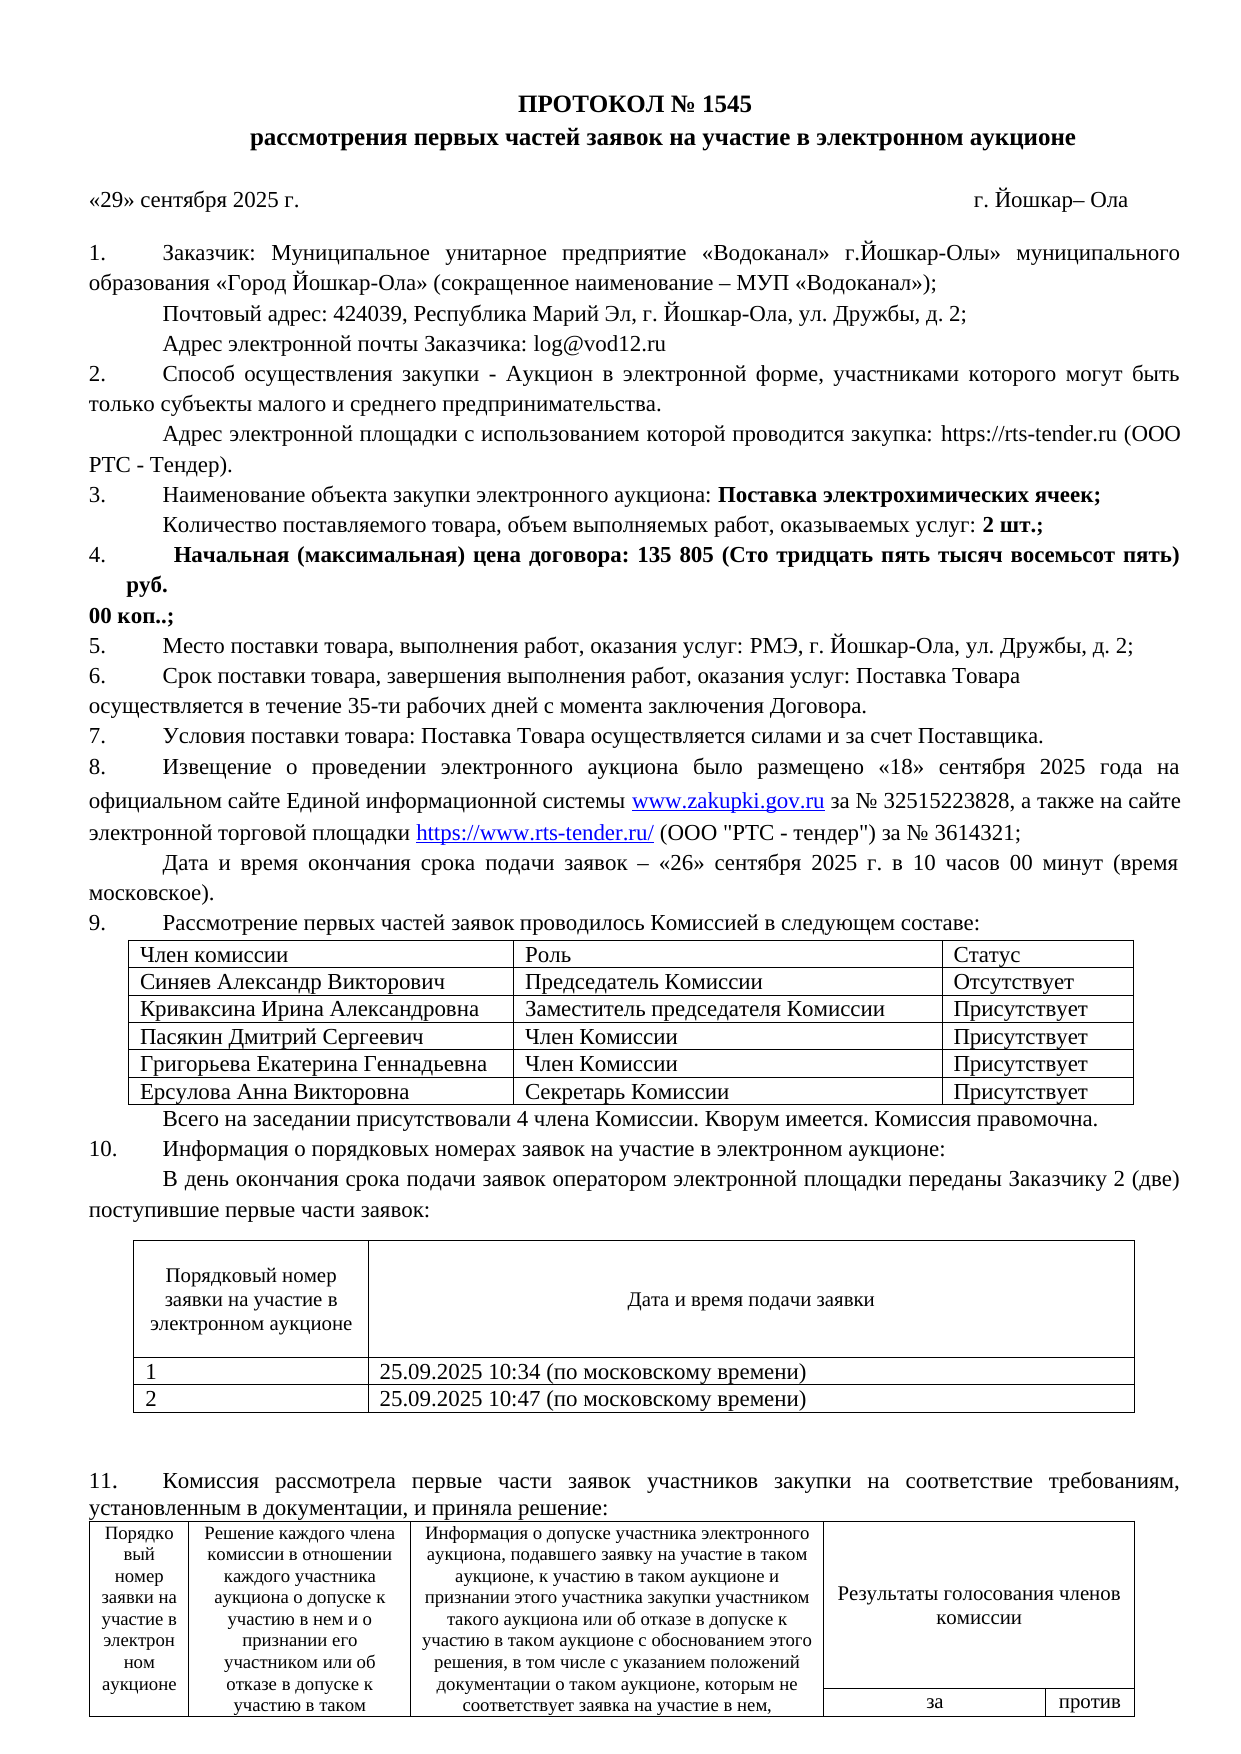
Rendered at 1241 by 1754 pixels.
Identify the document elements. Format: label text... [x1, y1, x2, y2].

table_header Порядковый номер заявки на участие в электронном аукционе [90, 1522, 188, 1716]
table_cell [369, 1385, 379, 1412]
table_cell 25.09.2025 10:34 (по московскому времени) [546, 1358, 1134, 1384]
table_cell 25.09.2025 10:47 (по московскому времени) [546, 1385, 1134, 1412]
table_header Роль [514, 941, 942, 967]
table_cell Присутствует [943, 1078, 1133, 1104]
text рассмотрения первых частей заявок на участие в электронном аукционе [89, 122, 1181, 150]
table_header Информация о допуске участника электронного аукциона, подавшего заявку на участие в таком аукционе, к участию в таком аукционе и признании этого участника закупки участником такого аукциона или об отказе в допуске к участию в таком аукционе с обоснованием этого решения, в том числе с указанием положений документации о таком аукционе, которым не соответствует заявка на участие в нем, положений заявки на участие в таком аукционе, которые не соответствуют требованиям, установленным документацией о нем [411, 1522, 823, 1716]
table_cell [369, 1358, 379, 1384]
table_header Член комиссии [129, 941, 513, 967]
table_cell Председатель Комиссии [514, 968, 942, 994]
list Извещение о проведении электронного аукциона было размещено «18» сентября 2025 года на официальном сайте Единой информационной системы www.zakupki.gov.ru за № 32515223828, а также на сайте электронной торговой площадки https://www.rts-tender.ru/ (ООО "РТС - тендер") за № 3614321; [89, 753, 1181, 845]
table_cell против [1046, 1689, 1134, 1716]
table_header Статус [943, 941, 1133, 967]
list Срок поставки товара, завершения выполнения работ, оказания услуг: Поставка Товара осуществляется в течение 35-ти рабочих дней с момента заключения Договора. [89, 662, 1181, 719]
list Дата и время окончания срока подачи заявок – «26» сентября 2025 г. в 10 часов 00 минут (время московское). [89, 849, 1181, 906]
table_cell Григорьева Екатерина Геннадьевна [129, 1050, 513, 1077]
table_cell Присутствует [943, 1050, 1133, 1077]
table_cell Синяев Александр Викторович [129, 968, 513, 994]
table_header Решение каждого члена комиссии в отношении каждого участника аукциона о допуске к участию в нем и о признании его участником или об отказе в допуске к участию в таком аукционе [189, 1522, 410, 1716]
text Адрес электронной площадки с использованием которой проводится закупка: https://rts-tender.ru (ООО РТС - Тендер). [89, 420, 1181, 477]
table_cell Член Комиссии [514, 1023, 942, 1049]
table_cell Присутствует [943, 1023, 1133, 1049]
text Адрес электронной почты Заказчика: log@vod12.ru [89, 330, 1181, 356]
table_cell Пасякин Дмитрий Сергеевич [129, 1023, 513, 1049]
text «29» сентября 2025 г. г. Йошкар– Ола [89, 186, 1181, 213]
list Заказчик: Муниципальное унитарное предприятие «Водоканал» г.Йошкар-Олы» муниципального образования «Город Йошкар-Ола» (сокращенное наименование – МУП «Водоканал»); [89, 239, 1181, 296]
table_cell Криваксина Ирина Александровна [129, 996, 513, 1022]
text В день окончания срока подачи заявок оператором электронной площадки переданы Заказчику 2 (две) поступившие первые части заявок: [89, 1166, 1181, 1222]
table_header Результаты голосования членов комиссии [824, 1522, 1134, 1688]
table_header Дата и время подачи заявки [369, 1241, 1134, 1357]
table_cell Секретарь Комиссии [514, 1078, 942, 1104]
table_cell Отсутствует [943, 968, 1133, 994]
list Место поставки товара, выполнения работ, оказания услуг: РМЭ, г. Йошкар-Ола, ул. Дружбы, д. 2; [89, 632, 1181, 658]
list Условия поставки товара: Поставка Товара осуществляется силами и за счет Поставщика. [89, 722, 1181, 749]
table_cell 1 [134, 1358, 368, 1384]
table_cell Член Комиссии [514, 1050, 942, 1077]
text Всего на заседании присутствовали 4 члена Комиссии. Кворум имеется. Комиссия правомочна. [89, 1105, 1181, 1131]
text 11. Комиссия рассмотрела первые части заявок участников закупки на соответствие требованиям, установленным в документации, и приняла решение: [89, 1465, 1181, 1521]
text 10. Информация о порядковых номерах заявок на участие в электронном аукционе: [89, 1135, 1181, 1162]
text ПРОТОКОЛ № 1545 [89, 89, 1181, 117]
table_cell 2 [134, 1385, 368, 1412]
text Почтовый адрес: 424039, Республика Марий Эл, г. Йошкар-Ола, ул. Дружбы, д. 2; [89, 299, 1181, 326]
text Количество поставляемого товара, объем выполняемых работ, оказываемых услуг: 2 шт.; [89, 511, 1181, 537]
table_header Порядковый номер заявки на участие в электронном аукционе [134, 1241, 368, 1357]
list Начальная (максимальная) цена договора: 135 805 (Сто тридцать пять тысяч восемьсот пять) руб. [89, 541, 1181, 598]
list Рассмотрение первых частей заявок проводилось Комиссией в следующем составе: [89, 909, 1181, 936]
text 00 коп..; [89, 602, 1181, 628]
table_cell Заместитель председателя Комиссии [514, 996, 942, 1022]
list Наименование объекта закупки электронного аукциона: Поставка электрохимических ячеек; [89, 481, 1181, 507]
table_cell за [824, 1689, 1045, 1716]
table_cell Присутствует [943, 996, 1133, 1022]
table_cell Ерсулова Анна Викторовна [129, 1078, 513, 1104]
list Способ осуществления закупки - Аукцион в электронной форме, участниками которого могут быть только субъекты малого и среднего предпринимательства. [89, 360, 1181, 417]
